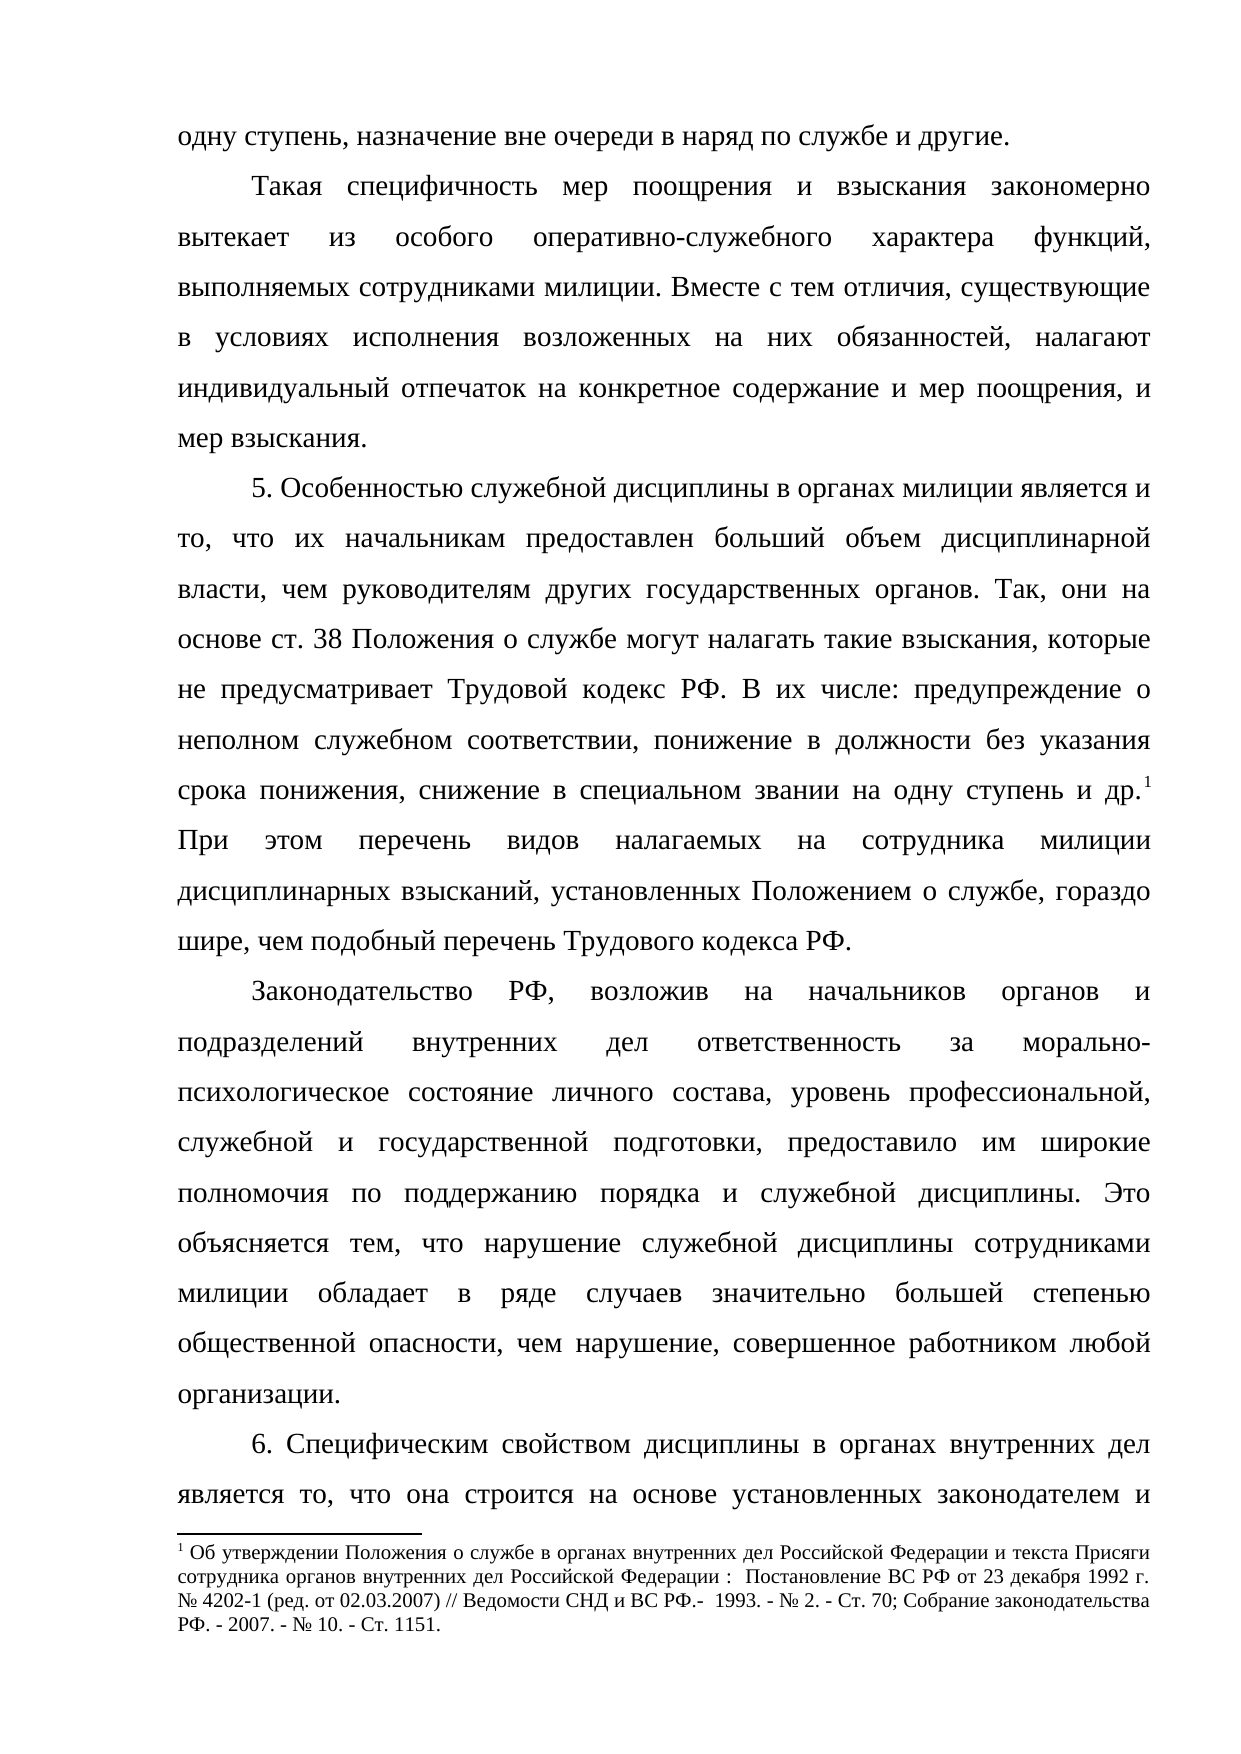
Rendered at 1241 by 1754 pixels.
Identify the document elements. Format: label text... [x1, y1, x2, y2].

text Такая специфичность мер поощрения и взыскания закономерно вытекает из особого оперативно-служебного характера функций, выполняемых сотрудниками милиции. Вместе с тем отличия, существующие в условиях исполнения возложенных на них обязанностей, налагают индивидуальный отпечаток на конкретное содержание и мер поощрения, и мер взыскания. [177, 168, 1152, 453]
text 5. Особенностью служебной дисциплины в органах милиции является и то, что их начальникам предоставлен больший объем дисциплинарной власти, чем руководителям других государственных органов. Так, они на основе ст. 38 Положения о службе могут налагать такие взыскания, которые не предусматривает Трудовой кодекс РФ. В их числе: предупреждение о неполном служебном соответствии, понижение в должности без указания срока понижения, снижение в специальном звании на одну ступень и др. При этом перечень видов налагаемых на сотрудника милиции дисциплинарных взысканий, установленных Положением о службе, гораздо шире, чем подобный перечень Трудового кодекса РФ. [177, 470, 1152, 957]
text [177, 118, 1152, 152]
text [177, 1426, 1152, 1510]
text Законодательство РФ, возложив на начальников органов и подразделений внутренних дел ответственность за морально-психологическое состояние личного состава, уровень профессиональной, служебной и государственной подготовки, предоставило им широкие полномочия по поддержанию порядка и служебной дисциплины. Это объясняется тем, что нарушение служебной дисциплины сотрудниками милиции обладает в ряде случаев значительно большей степенью общественной опасности, чем нарушение, совершенное работником любой организации. [177, 973, 1152, 1409]
